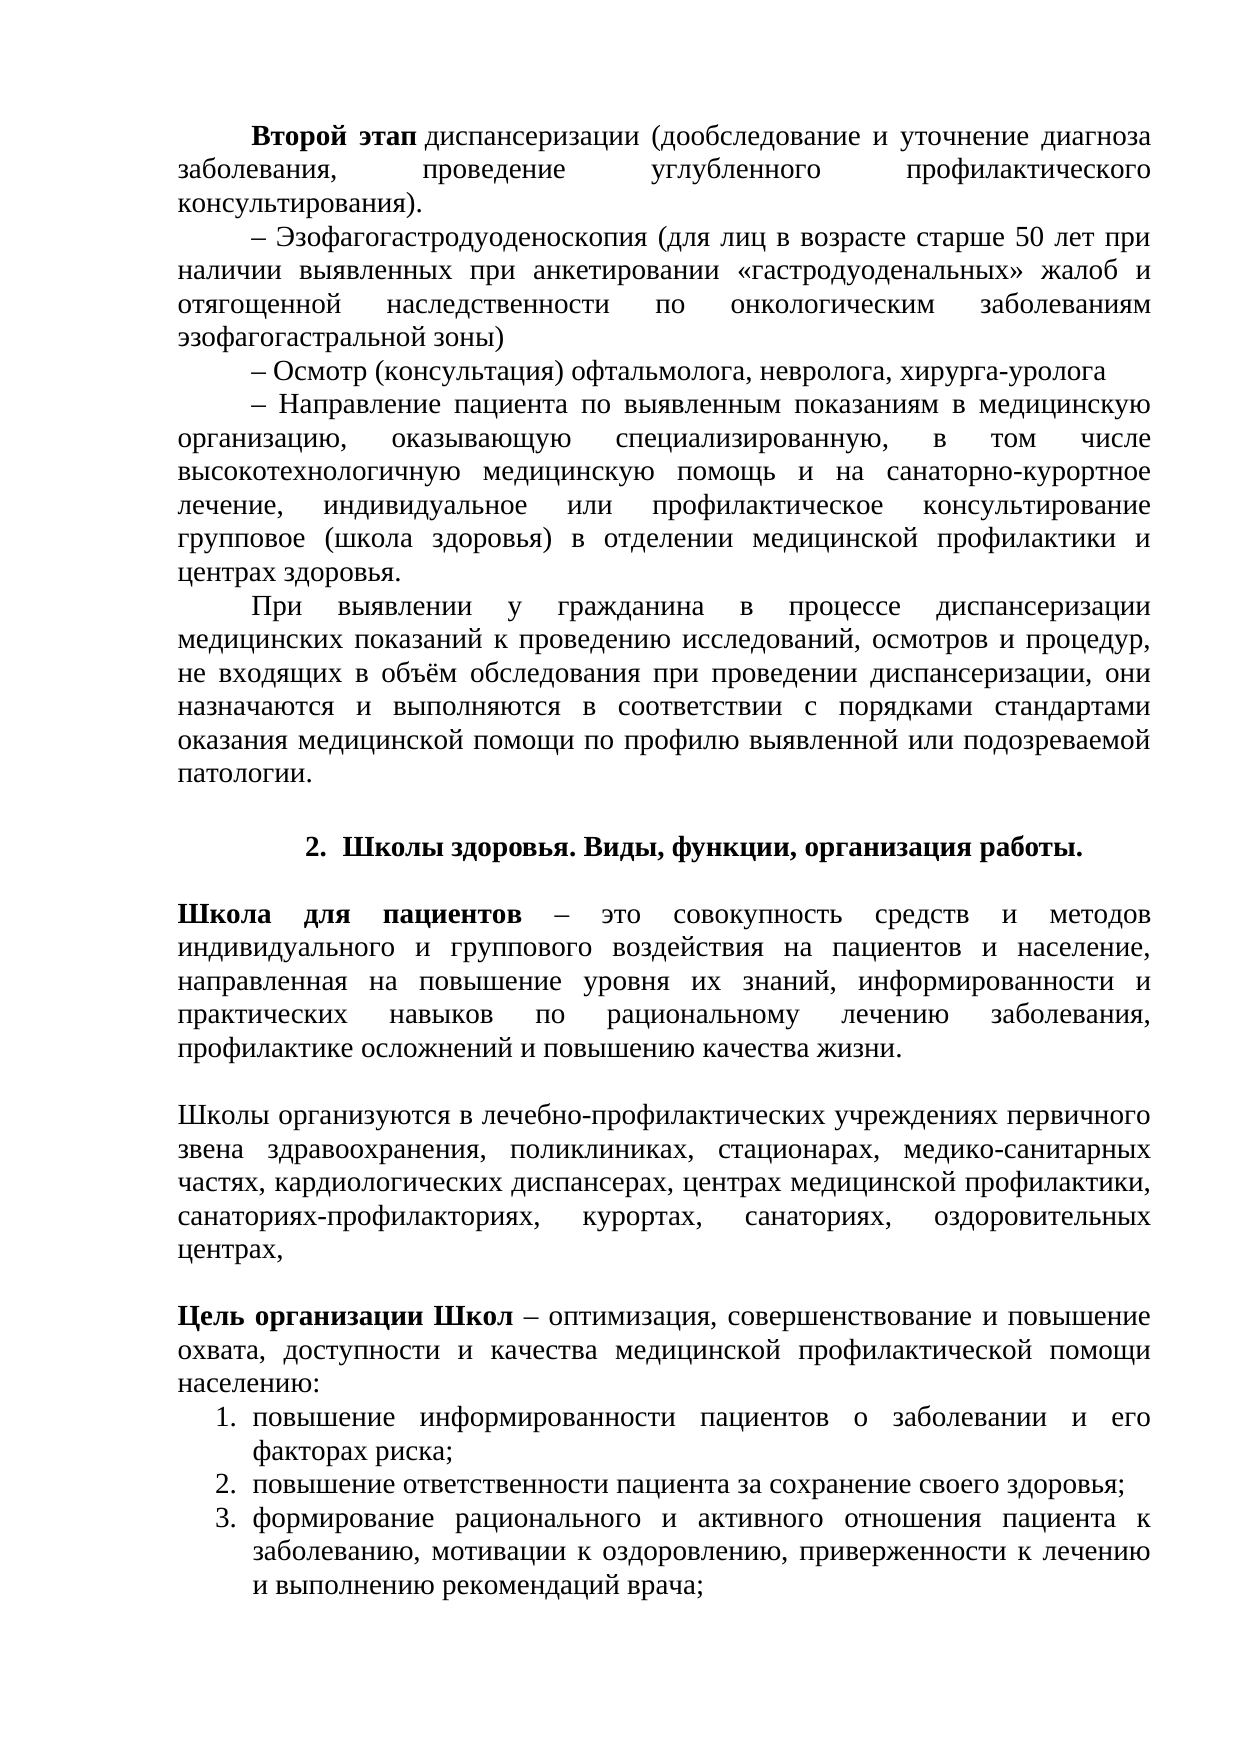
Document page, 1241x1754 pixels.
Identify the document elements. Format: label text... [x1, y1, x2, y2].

text Школы организуются в лечебно-профилактических учреждениях первичного звена здравоохранения, поликлиниках, стационарах, медико-санитарных частях, кардиологических диспансерах, центрах медицинской профилактики, санаториях-профилакториях, курортах, санаториях, оздоровительных центрах, [177, 1097, 1152, 1265]
text При выявлении у гражданина в процессе диспансеризации медицинских показаний к проведению исследований, осмотров и процедур, не входящих в объём обследования при проведении диспансеризации, они назначаются и выполняются в соответствии с порядками стандартами оказания медицинской помощи по профилю выявленной или подозреваемой патологии. [177, 588, 1152, 789]
list повышение ответственности пациента за сохранение своего здоровья; [215, 1466, 1152, 1500]
text Цель организации Школ – оптимизация, совершенствование и повышение охвата, доступности и качества медицинской профилактической помощи населению: [177, 1298, 1152, 1399]
list повышение информированности пациентов о заболевании и его факторах риска; [215, 1399, 1152, 1466]
text – Осмотр (консультация) офтальмолога, невролога, хирурга-уролога [177, 353, 1152, 386]
text – Эзофагогастродуоденоскопия (для лиц в возрасте старше 50 лет при наличии выявленных при анкетировании «гастродуоденальных» жалоб и отягощенной наследственности по онкологическим заболеваниям эзофагогастральной зоны) [177, 219, 1152, 353]
text Школа для пациентов – это совокупность средств и методов индивидуального и группового воздействия на пациентов и население, направленная на повышение уровня их знаний, информированности и практических навыков по рациональному лечению заболевания, профилактике осложнений и повышению качества жизни. [177, 896, 1152, 1064]
list формирование рационального и активного отношения пациента к заболеванию, мотивации к оздоровлению, приверженности к лечению и выполнению рекомендаций врача; [215, 1500, 1152, 1600]
list Школы здоровья. Виды, функции, организация работы. [236, 829, 1152, 862]
text – Направление пациента по выявленным показаниям в медицинскую организацию, оказывающую специализированную, в том числе высокотехнологичную медицинскую помощь и на санаторно-курортное лечение, индивидуальное или профилактическое консультирование групповое (школа здоровья) в отделении медицинской профилактики и центрах здоровья. [177, 386, 1152, 588]
text Второй этап диспансеризации (дообследование и уточнение диагноза заболевания, проведение углубленного профилактического консультирования). [177, 118, 1152, 219]
